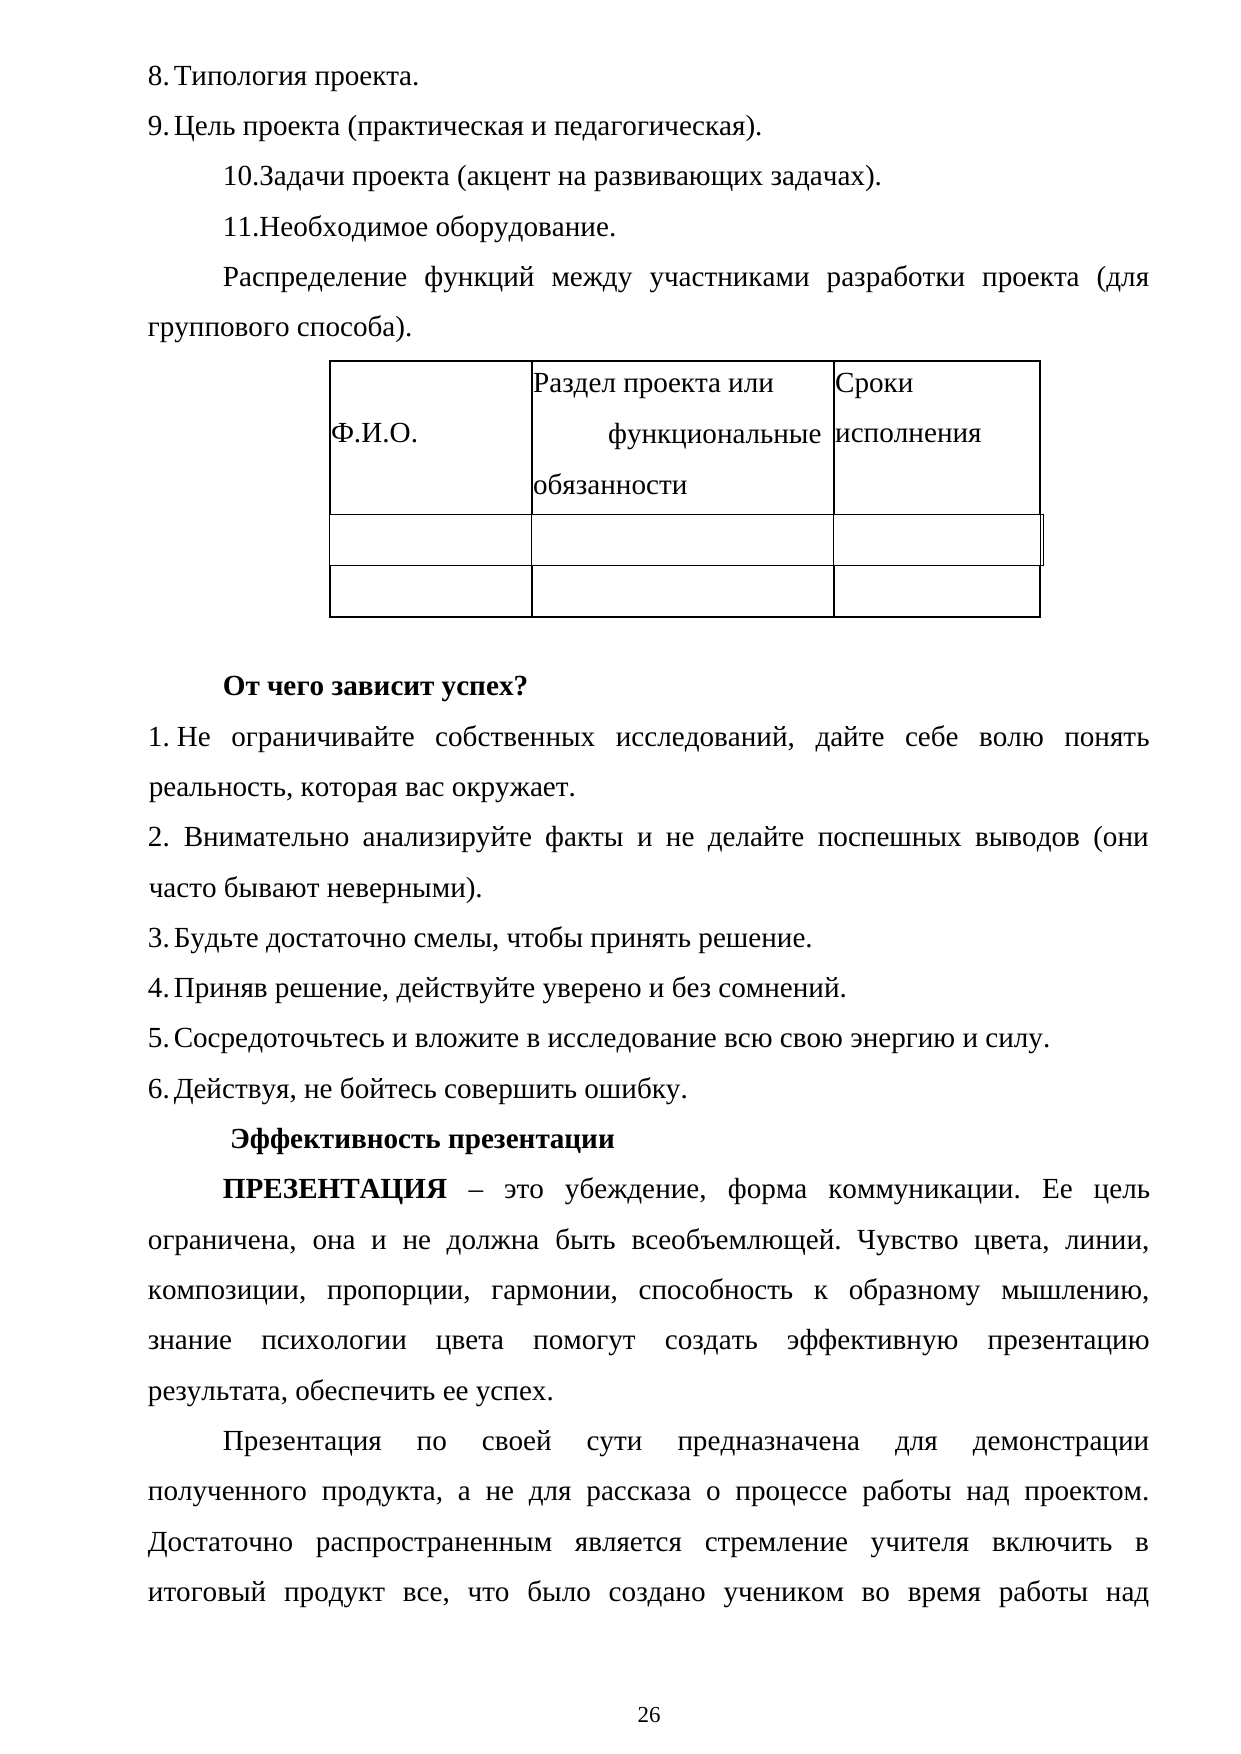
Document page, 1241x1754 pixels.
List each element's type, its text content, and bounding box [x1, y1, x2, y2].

table_cell [532, 515, 833, 565]
table_cell [835, 462, 1039, 513]
list Приняв решение, действуйте уверено и без сомнений. [148, 970, 1150, 1004]
table_header Сроки исполнения [835, 362, 1039, 462]
list Действуя, не бойтесь совершить ошибку. [148, 1071, 1150, 1104]
list Типология проекта. [148, 58, 1150, 91]
list Цель проекта (практическая и педагогическая). [148, 108, 1150, 142]
table_cell [331, 462, 531, 513]
table_cell [533, 566, 833, 616]
list Внимательно анализируйте факты и не делайте поспешных выводов (они часто бывают неверными). [148, 819, 1150, 903]
text От чего зависит успех? [148, 668, 1150, 702]
table_cell [330, 515, 531, 565]
table_cell [835, 566, 1039, 616]
text ПРЕЗЕНТАЦИЯ – это убеждение, форма коммуникации. Ее цель ограничена, она и не должна быть всеобъемлющей. Чувство цвета, линии, композиции, пропорции, гармонии, способность к образному мышлению, знание психологии цвета помогут создать эффективную презентацию результата, обеспечить ее успех. [148, 1172, 1150, 1406]
table_header Раздел проекта или [533, 362, 833, 412]
table_cell функциональные обязанности [533, 412, 833, 513]
table_header Ф.И.О. [331, 362, 531, 462]
text 10.Задачи проекта (акцент на развивающих задачах). [148, 158, 1150, 192]
text Эффективность презентации [148, 1121, 1150, 1155]
list Сосредоточьтесь и вложите в исследование всю свою энергию и силу. [148, 1021, 1150, 1054]
table_cell [331, 566, 531, 616]
table_cell [834, 515, 1040, 565]
text 11.Необходимое оборудование. [148, 209, 1150, 242]
list Будьте достаточно смелы, чтобы принять решение. [148, 920, 1150, 953]
text Распределение функций между участниками разработки проекта (для группового способа). [148, 259, 1150, 343]
list Не ограничивайте собственных исследований, дайте себе волю понять реальность, которая вас окружает. [148, 719, 1150, 803]
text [148, 1423, 1150, 1608]
